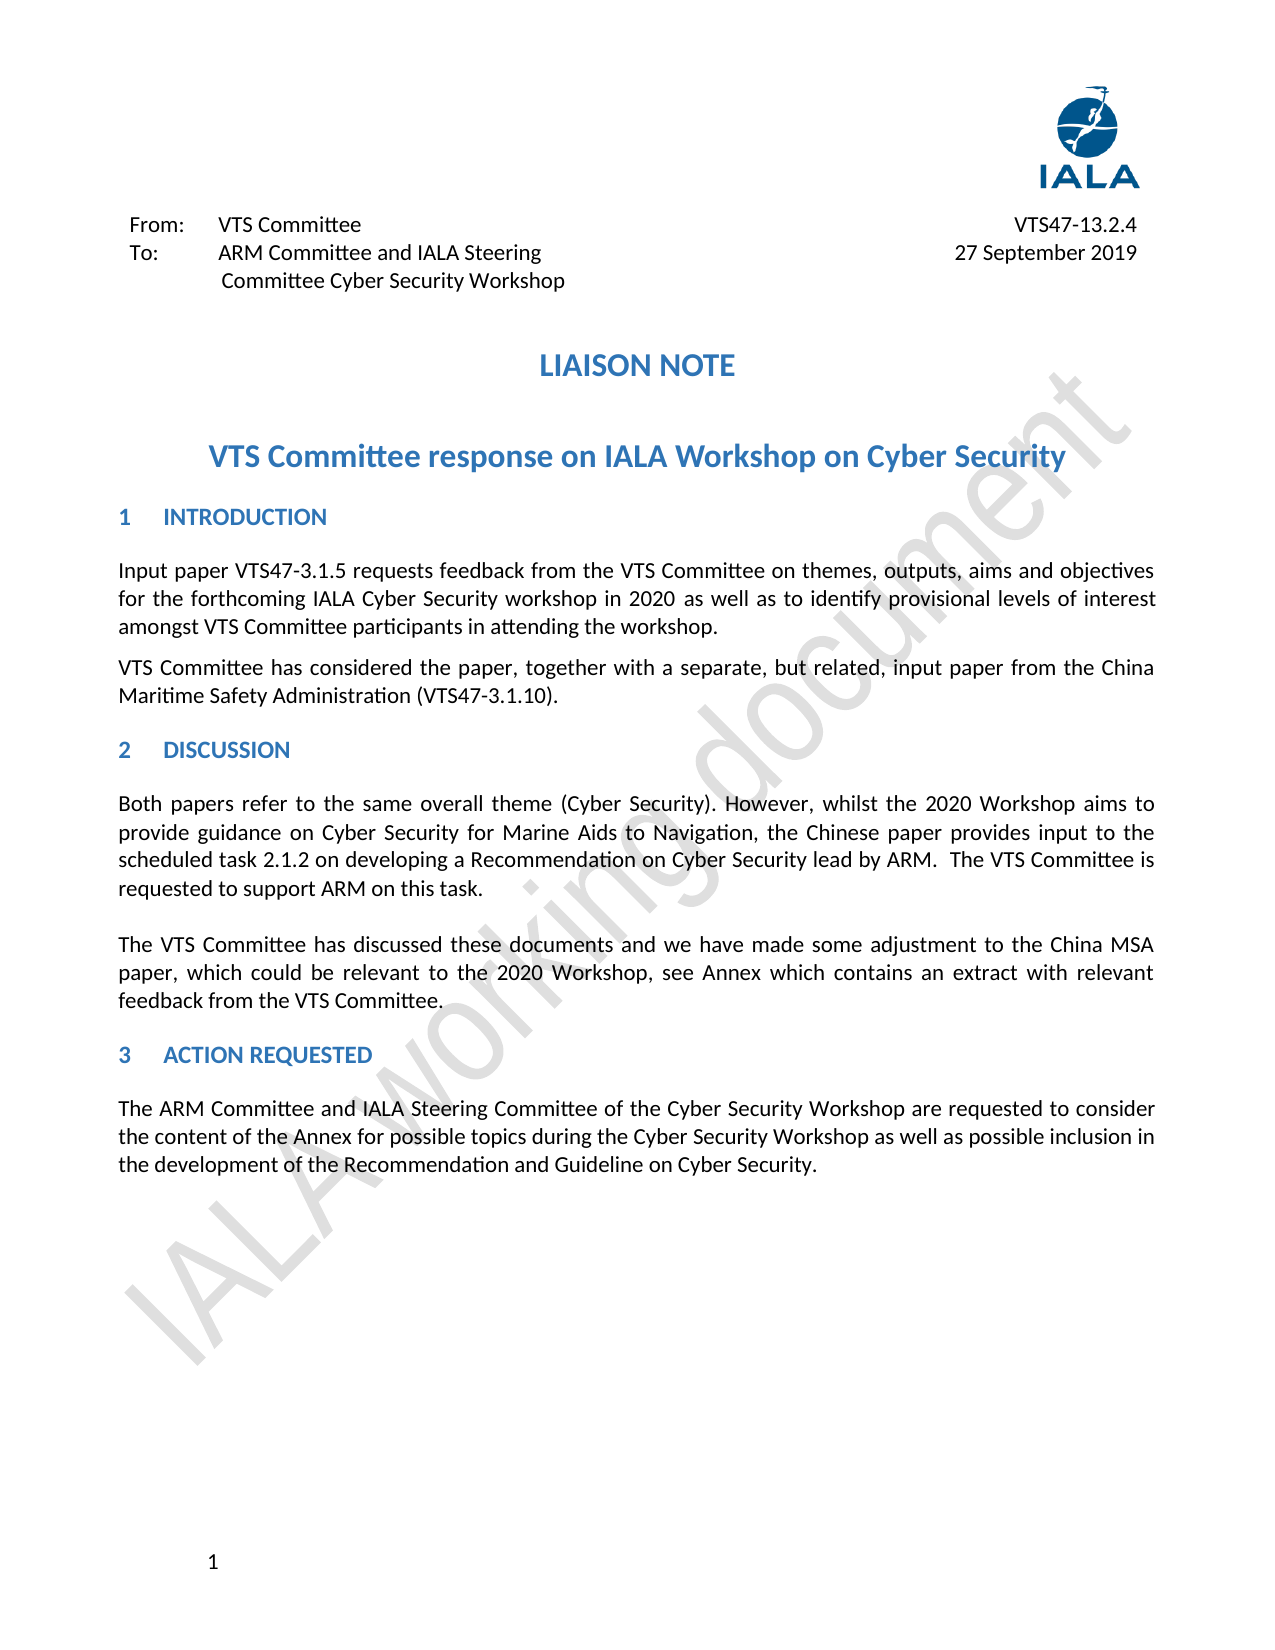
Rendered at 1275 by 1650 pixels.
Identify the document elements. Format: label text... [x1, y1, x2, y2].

table_header VTS47-13.2.4 [579, 210, 1148, 238]
title LIAISON NOTE [118, 344, 1157, 385]
subtitle INTRODUCTION [118, 501, 1157, 531]
text Input paper VTS47-3.1.5 requests feedback from the VTS Committee on themes, outputs, aims and objectives for the forthcoming IALA Cyber Security workshop in 2020 as well as to identify provisional levels of interest amongst VTS Committee participants in attending the workshop. [118, 556, 1157, 641]
picture [1017, 75, 1157, 211]
table_cell To: ARM Committee and IALA Steering Committee Cyber Security Workshop [118, 239, 579, 294]
text The ARM Committee and IALA Steering Committee of the Cyber Security Workshop are requested to consider the content of the Annex for possible topics during the Cyber Security Workshop as well as possible inclusion in the development of the Recommendation and Guideline on Cyber Security. [118, 1094, 1157, 1178]
text Both papers refer to the same overall theme (Cyber Security). However, whilst the 2020 Workshop aims to provide guidance on Cyber Security for Marine Aids to Navigation, the Chinese paper provides input to the scheduled task 2.1.2 on developing a Recommendation on Cyber Security lead by ARM. The VTS Committee is requested to support ARM on this task. [118, 789, 1157, 902]
subtitle ACTION REQUESTED [118, 1039, 1157, 1069]
table_cell 27 September 2019 [579, 239, 1148, 294]
text The VTS Committee has discussed these documents and we have made some adjustment to the China MSA paper, which could be relevant to the 2020 Workshop, see Annex which contains an extract with relevant feedback from the VTS Committee. [118, 930, 1157, 1014]
subtitle DISCUSSION [118, 734, 1157, 764]
table_header From: VTS Committee [118, 210, 579, 238]
title VTS Committee response on IALA Workshop on Cyber Security [118, 435, 1157, 476]
text VTS Committee has considered the paper, together with a separate, but related, input paper from the China Maritime Safety Administration (VTS47-3.1.10). [118, 653, 1157, 709]
